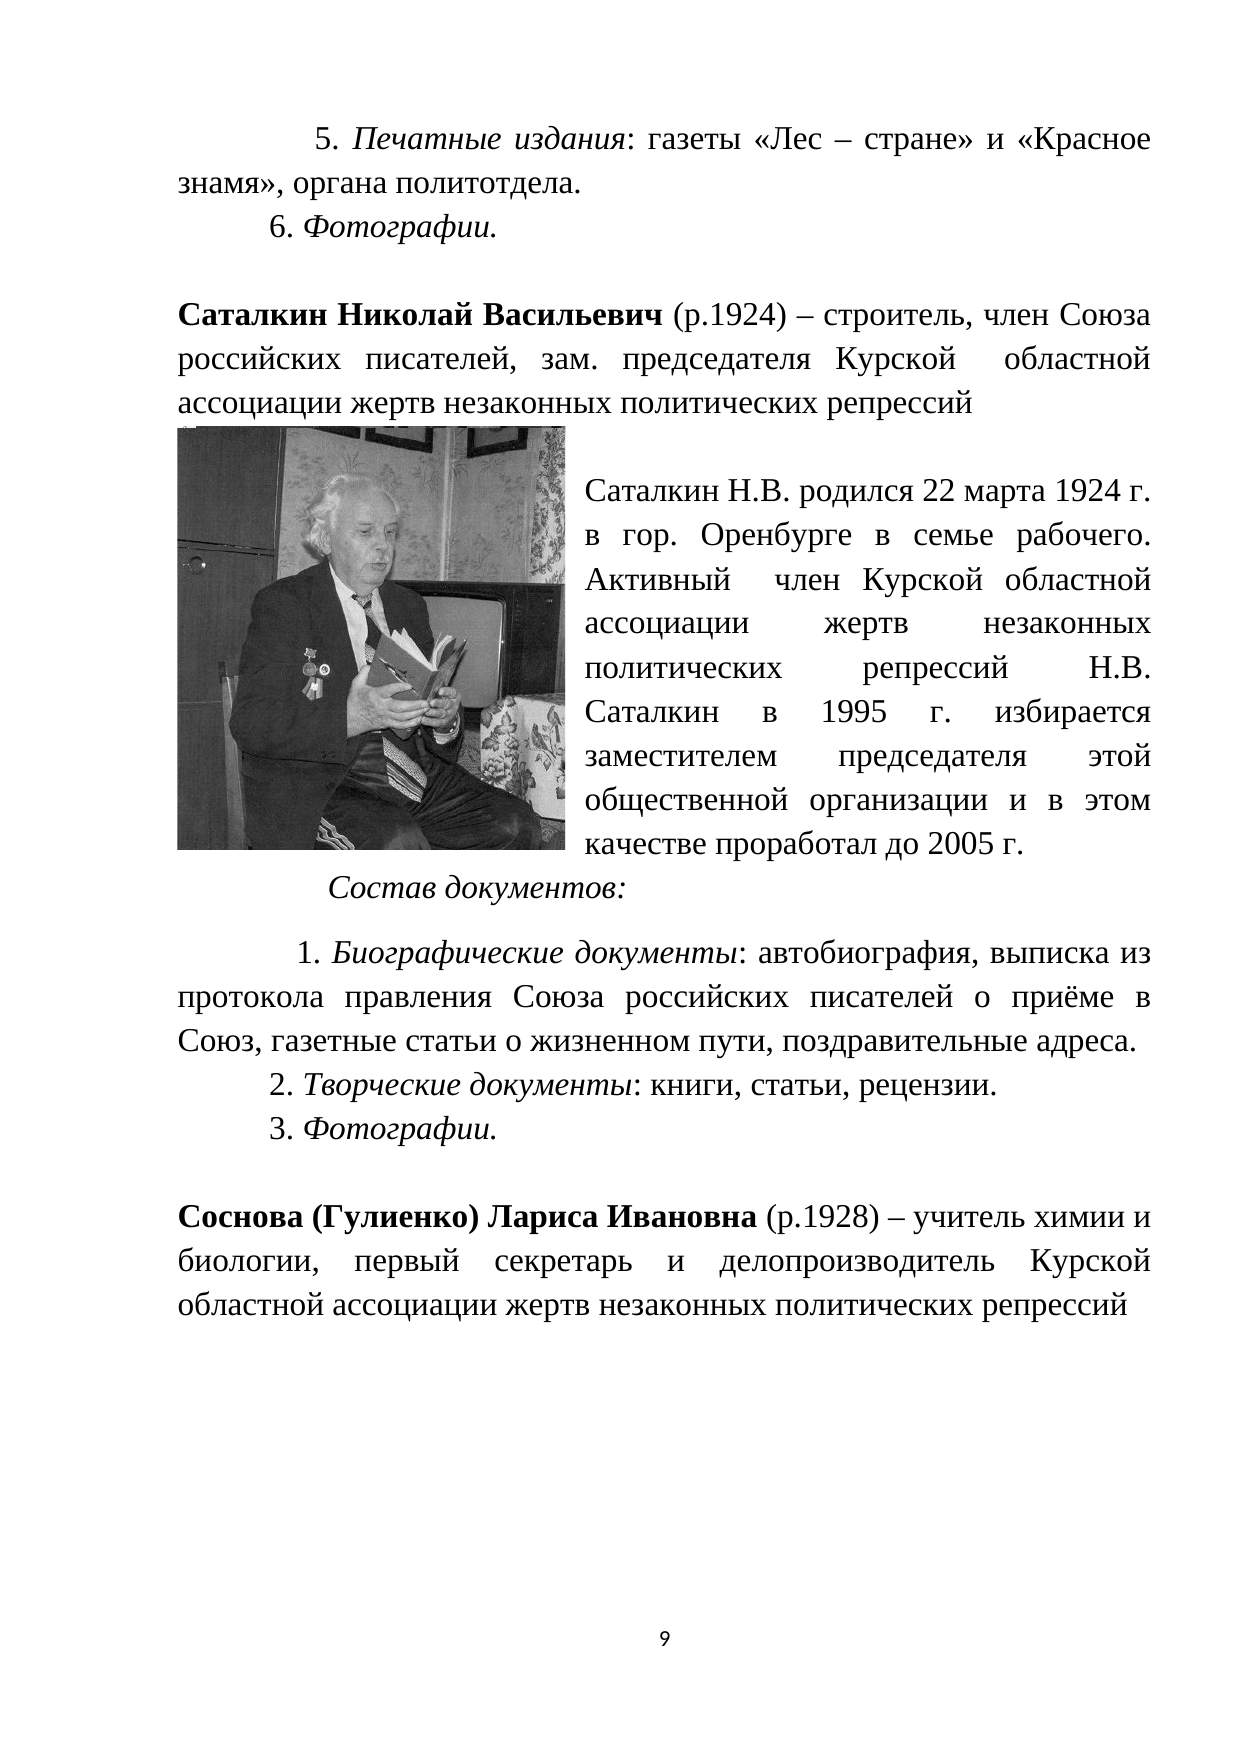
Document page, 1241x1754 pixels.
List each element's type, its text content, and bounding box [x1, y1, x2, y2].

text 1. Биографические документы: автобиография, выписка из протокола правления Союза российских писателей о приёме в Союз, газетные статьи о жизненном пути, поздравительные адреса. [177, 932, 1152, 1058]
text Саталкин Николай Васильевич (р.1924) – строитель, член Союза российских писателей, зам. председателя Курской областной ассоциации жертв незаконных политических репрессий [177, 294, 1152, 421]
text 3. Фотографии. [177, 1108, 1152, 1147]
text 2. Творческие документы: книги, статьи, рецензии. [177, 1064, 1152, 1103]
text Соснова (Гулиенко) Лариса Ивановна (р.1928) – учитель химии и биологии, первый секретарь и делопроизводитель Курской областной ассоциации жертв незаконных политических репрессий [177, 1196, 1152, 1323]
text 5. Печатные издания: газеты «Лес – стране» и «Красное знамя», органа политотдела. [177, 118, 1152, 201]
picture [177, 426, 566, 850]
text Состав документов: [177, 867, 1152, 906]
text 6. Фотографии. [177, 206, 1152, 244]
